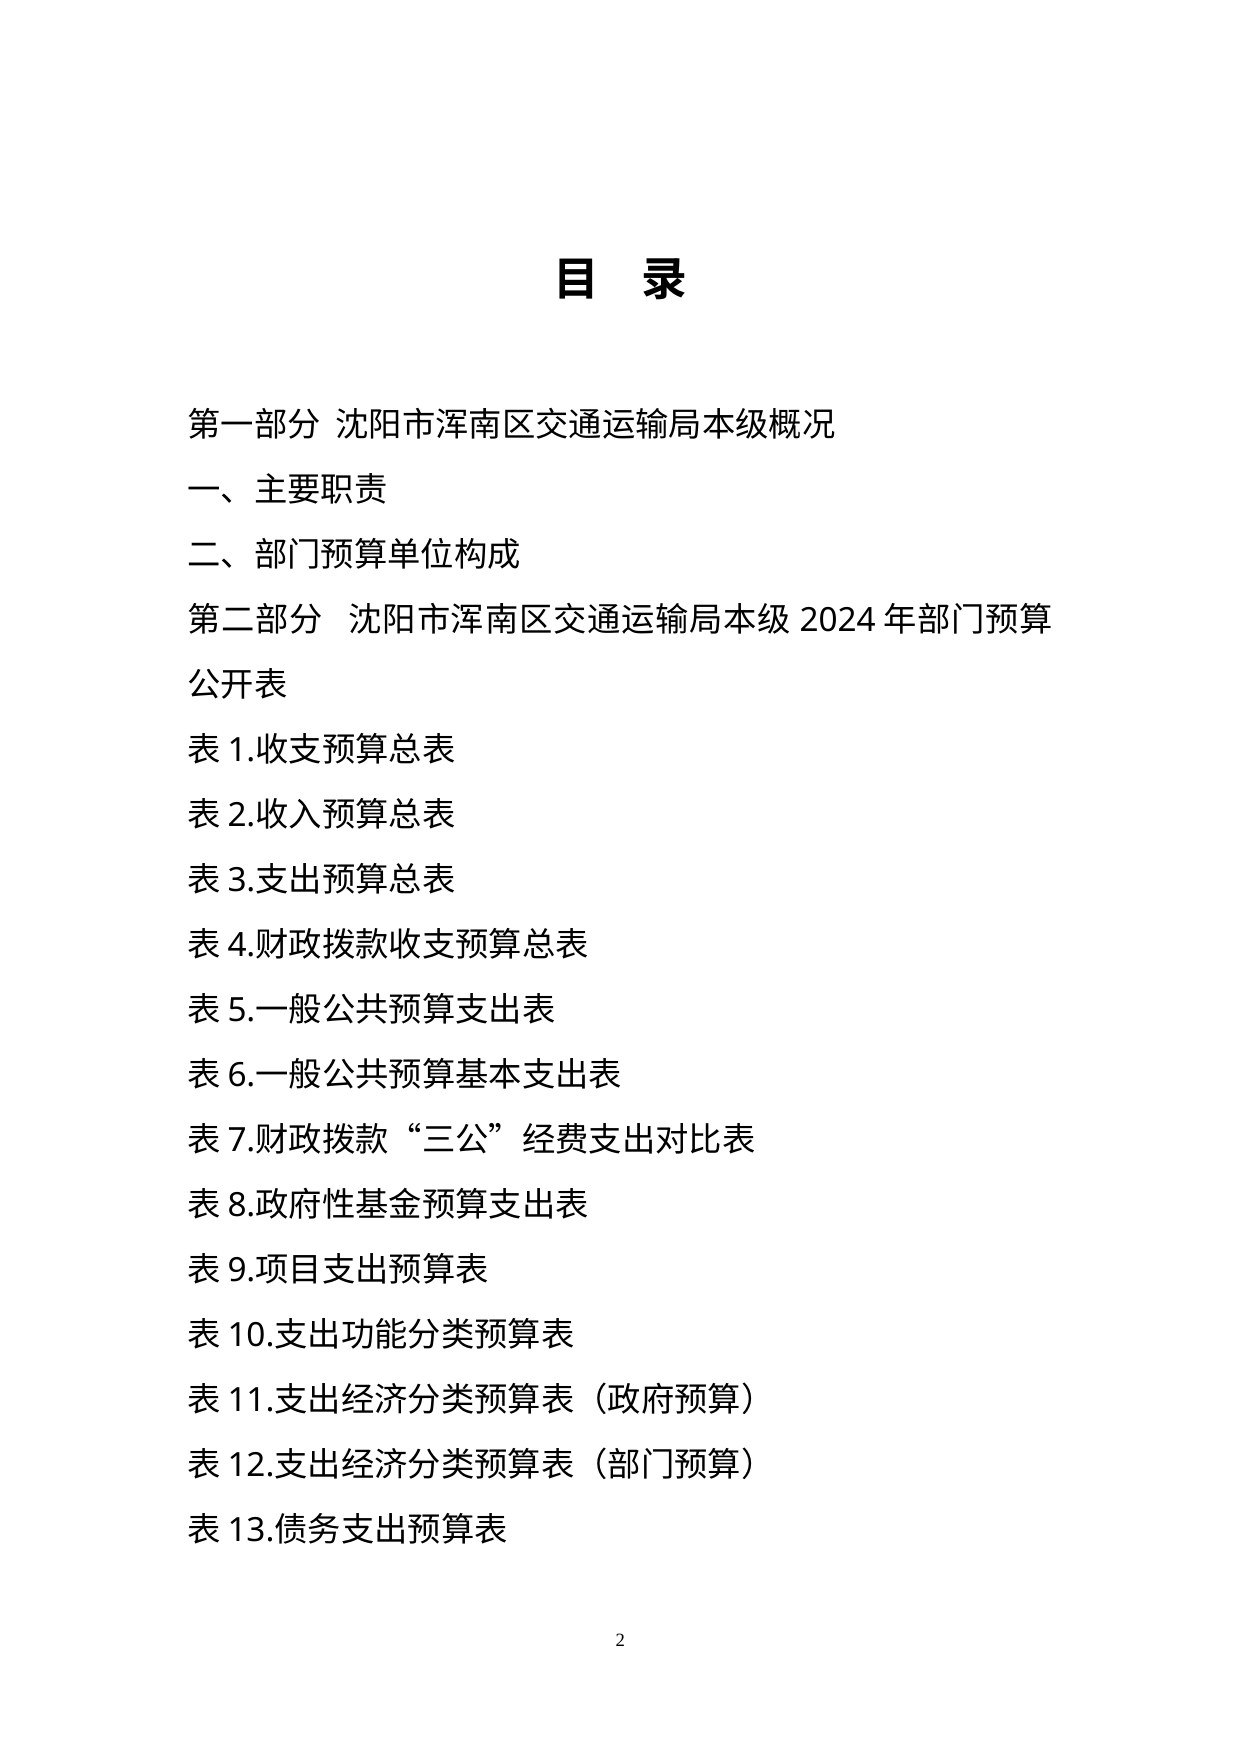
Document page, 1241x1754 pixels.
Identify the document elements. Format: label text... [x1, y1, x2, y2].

text 表8.政府性基金预算支出表 [187, 1169, 1053, 1234]
text 表4.财政拨款收支预算总表 [187, 909, 1053, 974]
text 二、部门预算单位构成 [187, 519, 1053, 584]
text 表3.支出预算总表 [187, 844, 1053, 909]
text 表9.项目支出预算表 [187, 1234, 1053, 1299]
text 第二部分 沈阳市浑南区交通运输局本级2024年部门预算公开表 [187, 584, 1053, 714]
text 表5.一般公共预算支出表 [187, 974, 1053, 1039]
text 一、主要职责 [187, 454, 1053, 519]
list 第一部分 沈阳市浑南区交通运输局本级概况 [187, 389, 1053, 454]
text 表12.支出经济分类预算表（部门预算） [187, 1429, 1053, 1494]
text 表13.债务支出预算表 [187, 1494, 1053, 1559]
text 表6.一般公共预算基本支出表 [187, 1039, 1053, 1104]
text 表11.支出经济分类预算表（政府预算） [187, 1364, 1053, 1429]
text 表7.财政拨款“三公”经费支出对比表 [187, 1104, 1053, 1169]
text 表1.收支预算总表 [187, 714, 1053, 779]
text 目 录 [187, 227, 1053, 324]
text 表10.支出功能分类预算表 [187, 1299, 1053, 1364]
text 表2.收入预算总表 [187, 779, 1053, 844]
